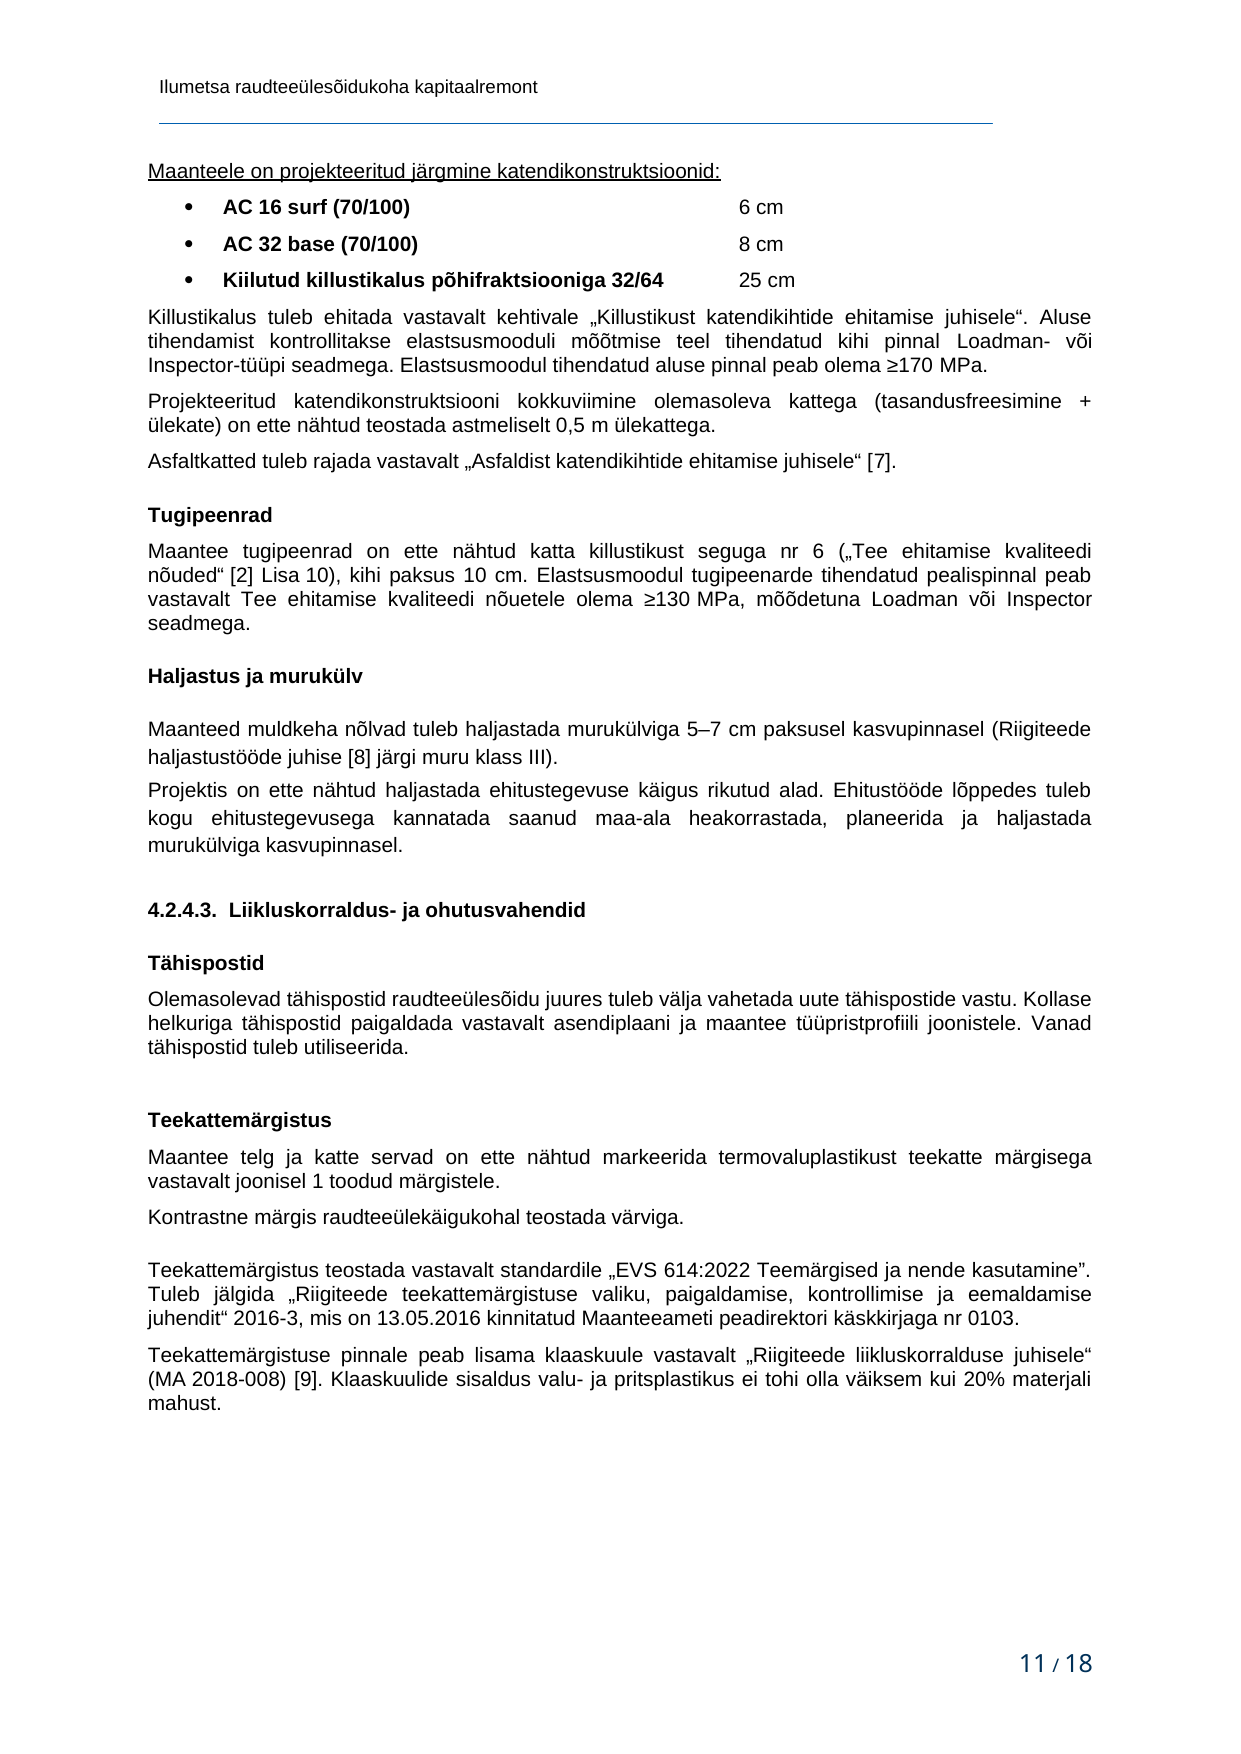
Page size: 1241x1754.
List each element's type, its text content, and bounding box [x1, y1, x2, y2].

text Projektis on ette nähtud haljastada ehitustegevuse käigus rikutud alad. Ehitustööde lõppedes tuleb kogu ehitustegevusega kannatada saanud maa-ala heakorrastada, planeerida ja haljastada murukülviga kasvupinnasel. [148, 778, 1093, 857]
text Maantee telg ja katte servad on ette nähtud markeerida termovaluplastikust teekatte märgisega vastavalt joonisel 1 toodud märgistele. [148, 1144, 1093, 1192]
text Maantee tugipeenrad on ette nähtud katta killustikust seguga nr 6 („Tee ehitamise kvaliteedi nõuded“ [3] Lisa 10), kihi paksus 10 cm. Elastsusmoodul tugipeenarde tihendatud pealispinnal peab vastavalt Tee ehitamise kvaliteedi nõuetele olema ≥130 MPa, mõõdetuna Loadman või Inspector seadmega. [148, 539, 1093, 635]
list AC 16 surf (70/100) 6 cm [185, 195, 1093, 219]
text Tugipeenrad [148, 502, 1093, 526]
subtitle Liikluskorraldus- ja ohutusvahendid [148, 898, 1093, 922]
text Teekattemärgistus teostada vastavalt standardile „EVS 614:2022 Teemärgised ja nende kasutamine”. Tuleb jälgida „Riigiteede teekattemärgistuse valiku, paigaldamise, kontrollimise ja eemaldamise juhendit“ 2016-3, mis on 13.05.2016 kinnitatud Maanteeameti peadirektori käskkirjaga nr 0103. [148, 1258, 1093, 1330]
text Killustikalus tuleb ehitada vastavalt kehtivale „Killustikust katendikihtide ehitamise juhisele“. Aluse tihendamist kontrollitakse elastsusmooduli mõõtmise teel tihendatud kihi pinnal Loadman- või Inspector-tüüpi seadmega. Elastsusmoodul tihendatud aluse pinnal peab olema ≥170 MPa. [148, 304, 1093, 376]
text Haljastus ja murukülv [148, 664, 1093, 688]
text Teekattemärgistus [148, 1108, 1093, 1132]
text Kontrastne märgis raudteeülekäigukohal teostada värviga. [148, 1205, 1093, 1229]
text Maanteele on projekteeritud järgmine katendikonstruktsioonid: [148, 158, 1093, 182]
text Asfaltkatted tuleb rajada vastavalt „Asfaldist katendikihtide ehitamise juhisele“ [7]. [148, 449, 1093, 473]
text Teekattemärgistuse pinnale peab lisama klaaskuule vastavalt „Riigiteede liikluskorralduse juhisele“ (MA 2018-008) [9]. Klaaskuulide sisaldus valu- ja pritsplastikus ei tohi olla väiksem kui 20% materjali mahust. [148, 1342, 1093, 1414]
list Kiilutud killustikalus põhifraktsiooniga 32/64 25 cm [185, 268, 1093, 292]
text Maanteed muldkeha nõlvad tuleb haljastada murukülviga 5–7 cm paksusel kasvupinnasel (Riigiteede haljastustööde juhise [8] järgi muru klass III). [148, 717, 1093, 768]
text Tähispostid [148, 951, 1093, 975]
text Projekteeritud katendikonstruktsiooni kokkuviimine olemasoleva kattega (tasandusfreesimine + ülekate) on ette nähtud teostada astmeliselt 0,5 m ülekattega. [148, 389, 1093, 437]
text Olemasolevad tähispostid raudteeülesõidu juures tuleb välja vahetada uute tähispostide vastu. Kollase helkuriga tähispostid paigaldada vastavalt asendiplaani ja maantee tüüpristprofiili joonistele. Vanad tähispostid tuleb utiliseerida. [148, 987, 1093, 1059]
list AC 32 base (70/100) 8 cm [185, 231, 1093, 256]
